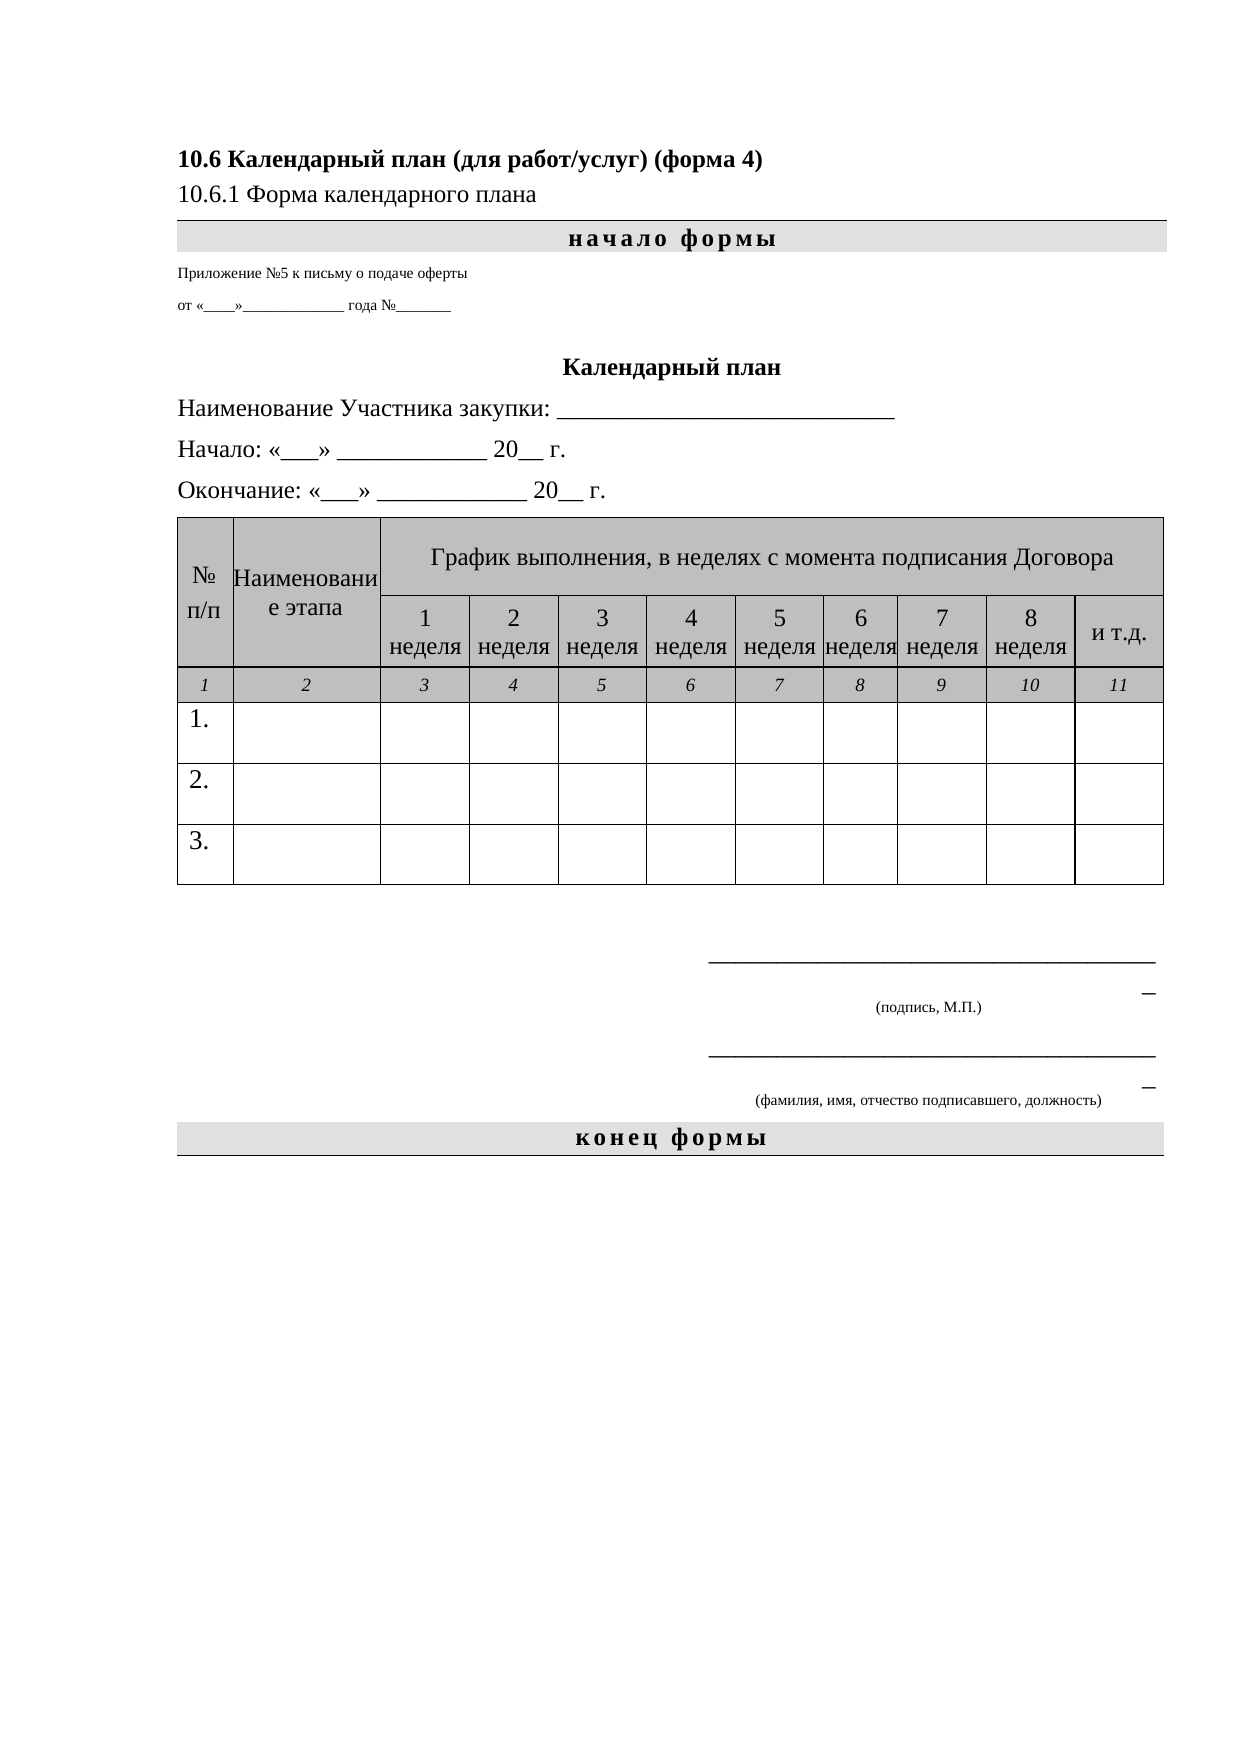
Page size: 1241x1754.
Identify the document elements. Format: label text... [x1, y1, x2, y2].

table_cell [736, 703, 823, 762]
table_cell [559, 825, 646, 884]
table_cell 1 [178, 668, 233, 702]
text начало формы [177, 221, 1167, 252]
table_cell [736, 825, 823, 884]
table_cell [559, 703, 646, 762]
table_cell [647, 825, 735, 884]
table_cell 8 неделя [987, 596, 1074, 666]
table_cell [987, 825, 1074, 884]
table_cell [987, 703, 1074, 762]
table_cell __________________________________ (фамилия, имя, отчество подписавшего, должность) [691, 1029, 1167, 1122]
table_cell [381, 825, 469, 884]
table_cell [559, 764, 646, 823]
table_cell [736, 764, 823, 823]
table_cell 6 [647, 668, 735, 702]
table_cell 1 неделя [381, 596, 469, 666]
table_cell [898, 703, 986, 762]
table_cell [178, 825, 233, 884]
table_cell 6 неделя [824, 596, 897, 666]
table_cell [1076, 764, 1163, 823]
table_cell [647, 764, 735, 823]
table_cell 2 [234, 668, 380, 702]
table_cell 4 [470, 668, 558, 702]
table_cell [987, 764, 1074, 823]
table_cell [178, 764, 233, 823]
table_cell [1076, 825, 1163, 884]
text Начало: «___» ____________ 20__ г. [177, 434, 1167, 463]
table_cell [824, 764, 897, 823]
text Наименование Участника закупки: ___________________________ [177, 393, 1167, 422]
text 10.6.1 Форма календарного плана [177, 179, 1167, 207]
table_cell [898, 825, 986, 884]
table_cell [470, 703, 558, 762]
table_cell [1076, 703, 1163, 762]
table_header № п/п [178, 518, 233, 666]
table_cell [824, 825, 897, 884]
table_cell [470, 764, 558, 823]
text Приложение №5 к письму о подаче оферты от «____»_____________ года №_______ [177, 264, 1167, 327]
table_cell [898, 764, 986, 823]
text 10.6 Календарный план (для работ/услуг) (форма 4) [177, 144, 1167, 172]
table_header График выполнения, в неделях с момента подписания Договора [381, 518, 1163, 595]
table_cell и т.д. [1076, 596, 1163, 666]
table_cell 7 неделя [898, 596, 986, 666]
table_cell [470, 825, 558, 884]
table_cell 9 [898, 668, 986, 702]
text Окончание: «___» ____________ 20__ г. [177, 475, 1167, 504]
table_cell [234, 825, 380, 884]
text конец формы [177, 1122, 1164, 1155]
table_cell 10 [987, 668, 1074, 702]
table_cell [647, 703, 735, 762]
table_cell [381, 703, 469, 762]
table_header Наименование этапа [234, 518, 380, 666]
table_cell [824, 703, 897, 762]
table_cell 3 неделя [559, 596, 646, 666]
table_cell 5 [559, 668, 646, 702]
table_cell 4 неделя [647, 596, 735, 666]
table_cell 8 [824, 668, 897, 702]
table_cell 3 [381, 668, 469, 702]
table_cell 11 [1076, 668, 1163, 702]
table_cell [381, 764, 469, 823]
table_header __________________________________ (подпись, М.П.) [691, 904, 1167, 1029]
table_cell [178, 703, 233, 762]
table_cell 2 неделя [470, 596, 558, 666]
table_cell [234, 764, 380, 823]
table_cell 5 неделя [736, 596, 823, 666]
text Календарный план [177, 352, 1167, 380]
table_cell 7 [736, 668, 823, 702]
table_cell [234, 703, 380, 762]
